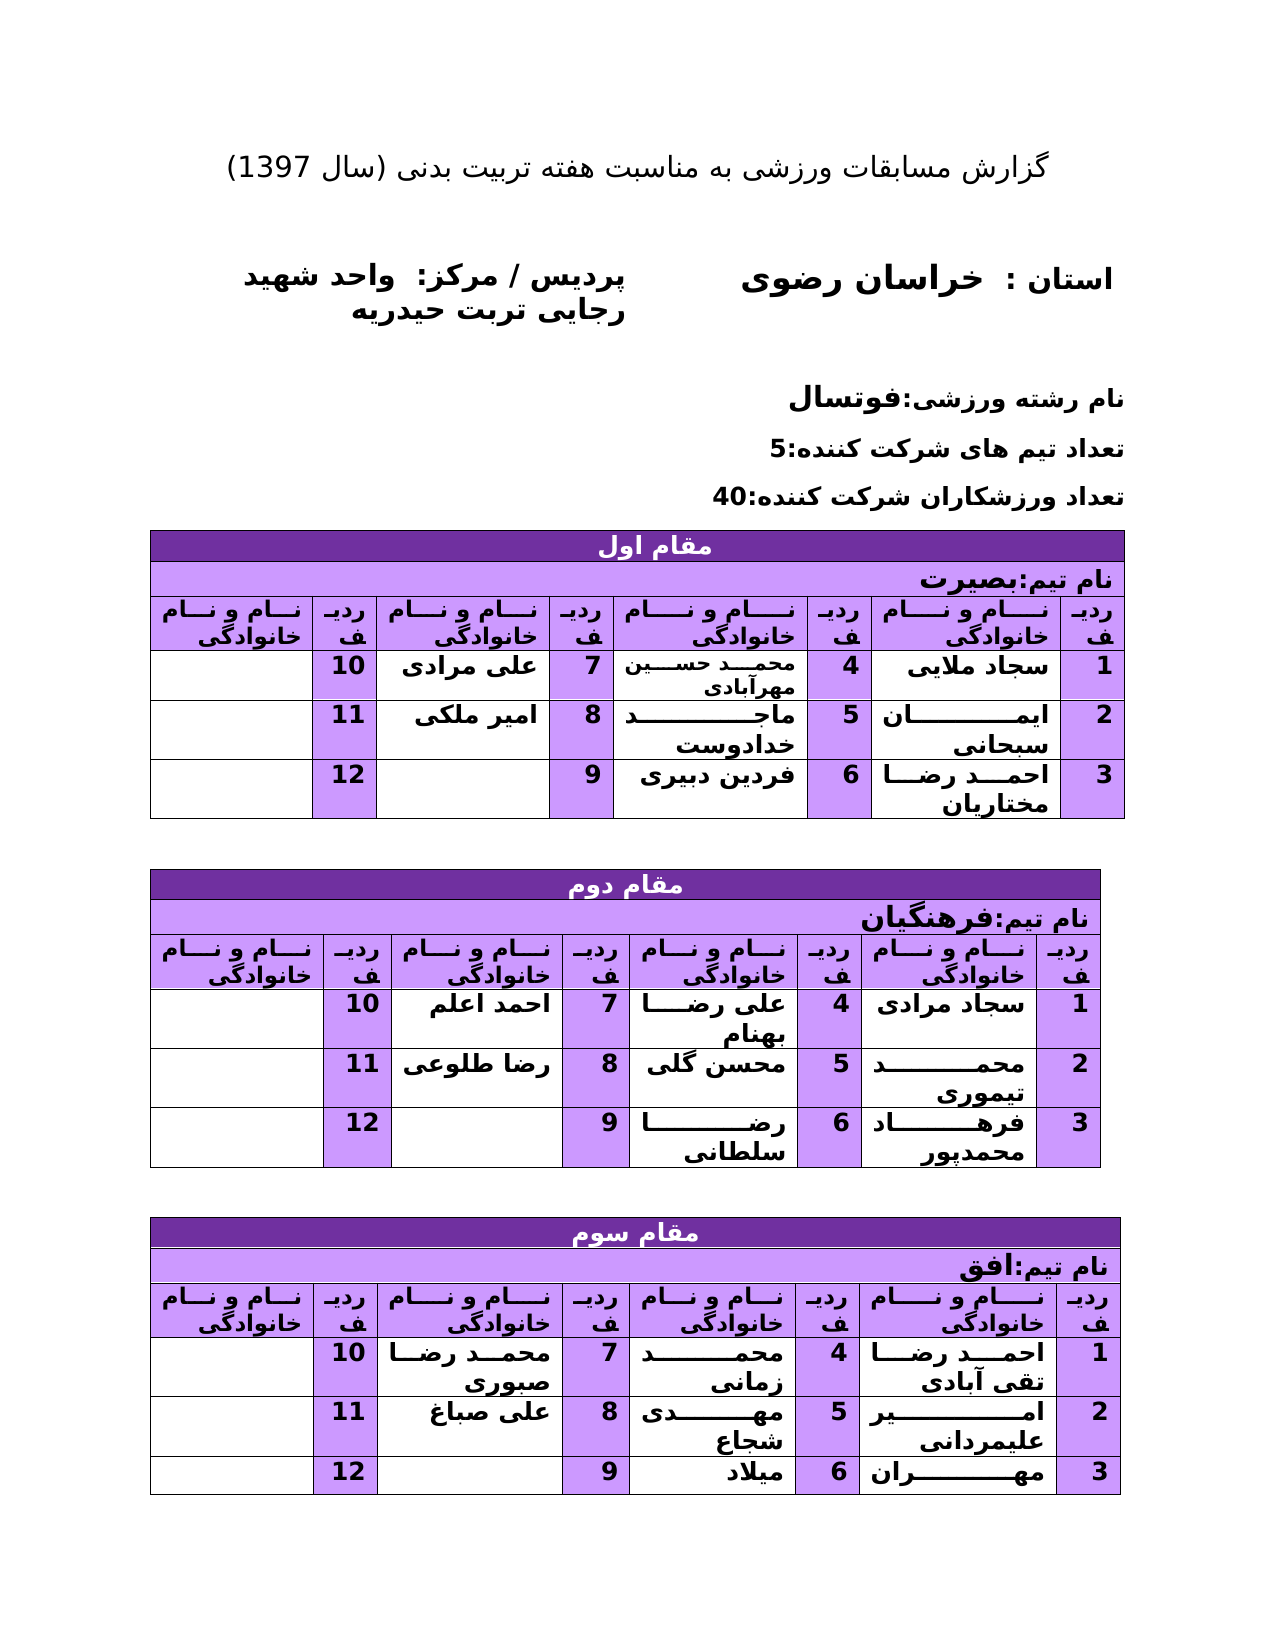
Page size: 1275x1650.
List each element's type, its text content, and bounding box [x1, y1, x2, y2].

table_cell علی رضا بهنام [630, 990, 797, 1048]
table_cell محمد زمانی [630, 1338, 795, 1396]
text گزارش‌ مسابقات ورزشی به مناسبت هفته تربیت بدنی (سال 1397) [150, 150, 1125, 184]
table_cell نام و نام خانوادگی [630, 1284, 795, 1337]
table_cell نام و نام خانوادگی [377, 597, 549, 650]
table_cell 6 [796, 1457, 859, 1494]
table_cell 9 [563, 1108, 629, 1167]
table_header پردیس / مرکز: واحد شهید رجایی تربت حیدریه [150, 259, 638, 326]
table_cell 4 [808, 651, 871, 699]
table_cell ردیف [324, 935, 391, 988]
table_cell 5 [808, 701, 871, 759]
table_cell 5 [798, 1049, 861, 1107]
table_cell نام و نام خانوادگی [630, 935, 797, 988]
table_cell [378, 1457, 562, 1494]
table_cell علی صباغ [378, 1397, 562, 1456]
table_cell ردیف [563, 935, 629, 988]
table_header مقام سوم [151, 1218, 1120, 1247]
table_cell 10 [324, 990, 391, 1048]
table_cell 1 [1037, 990, 1100, 1048]
table_cell رضا سلطانی [630, 1108, 797, 1167]
table_cell 9 [550, 760, 613, 818]
table_cell [377, 760, 549, 818]
table_header مقام دوم [151, 870, 1100, 899]
table_cell نام و نام خانوادگی [862, 935, 1036, 988]
table_cell 2 [1057, 1397, 1120, 1456]
table_cell ردیف [808, 597, 871, 650]
table_cell ردیف [1061, 597, 1124, 650]
table_cell نام و نام خانوادگی [392, 935, 562, 988]
table_cell امیر ملکی [377, 701, 549, 759]
table_cell نام تیم:بصیرت [151, 562, 1124, 596]
table_header استان‌ :‌ ‌ خراسان رضوی [638, 259, 1124, 326]
table_cell 1 [1057, 1338, 1120, 1396]
table_cell نام تیم:فرهنگیان [151, 900, 1100, 934]
table_cell نام و نام خانوادگی [860, 1284, 1056, 1337]
table_cell 7 [550, 651, 613, 699]
table_cell سجاد مرادی [862, 990, 1036, 1048]
table_cell ردیف [314, 1284, 377, 1337]
table_cell 3 [1037, 1108, 1100, 1167]
table_cell 6 [798, 1108, 861, 1167]
table_cell ردیف [796, 1284, 859, 1337]
table_cell ردیف [313, 597, 376, 650]
table_cell [151, 1108, 323, 1167]
table_cell محمد تیموری [862, 1049, 1036, 1107]
table_cell مهران خوشبخت [860, 1457, 1056, 1494]
table_cell محسن گلی [630, 1049, 797, 1107]
table_cell احمد رضا مختاریان [872, 760, 1060, 818]
table_cell نام و نام خانوادگی [151, 597, 312, 650]
table_cell 12 [324, 1108, 391, 1167]
table_cell ایمان سبحانی [872, 701, 1060, 759]
table_cell مهدی شجاع [630, 1397, 795, 1456]
table_cell نام و نام خانوادگی [614, 597, 807, 650]
table_cell 6 [808, 760, 871, 818]
table_cell [151, 760, 312, 818]
table_cell نام و نام خانوادگی [151, 935, 323, 988]
table_cell 11 [314, 1397, 377, 1456]
table_cell نام تیم:افق [151, 1249, 1120, 1282]
table_cell احمد اعلم [392, 990, 562, 1048]
table_cell احمد رضا تقی آبادی [860, 1338, 1056, 1396]
table_cell 9 [563, 1457, 629, 1494]
table_cell [151, 701, 312, 759]
table_cell نام و نام خانوادگی [151, 1284, 313, 1337]
table_cell رضا طلوعی [392, 1049, 562, 1107]
table_cell [151, 1397, 313, 1456]
table_cell 4 [798, 990, 861, 1048]
table_cell 2 [1037, 1049, 1100, 1107]
table_cell [392, 1108, 562, 1167]
table_cell فرهاد محمدپور [862, 1108, 1036, 1167]
table_cell [151, 1338, 313, 1396]
table_cell نام و نام خانوادگی [872, 597, 1060, 650]
text تعداد تیم های شرکت کننده:5 [150, 434, 1125, 463]
table_cell محمد حسین مهرآبادی [614, 651, 807, 699]
table_cell میلاد فرهمند [630, 1457, 795, 1494]
text تعداد ورزشکاران شرکت کننده:40 [150, 482, 1125, 511]
table_cell 11 [324, 1049, 391, 1107]
table_cell 1 [1061, 651, 1124, 699]
table_cell ماجد خدادوست [614, 701, 807, 759]
table_cell 5 [796, 1397, 859, 1456]
table_cell 2 [1061, 701, 1124, 759]
table_cell ردیف [1057, 1284, 1120, 1337]
table_cell 3 [1057, 1457, 1120, 1494]
table_cell ردیف [563, 1284, 629, 1337]
table_cell ردیف [1037, 935, 1100, 988]
table_cell 3 [1061, 760, 1124, 818]
table_cell 11 [313, 701, 376, 759]
table_cell نام و نام خانوادگی [378, 1284, 562, 1337]
table_cell 7 [563, 990, 629, 1048]
table_header مقام اول [151, 531, 1124, 561]
table_cell 10 [313, 651, 376, 699]
table_cell 8 [563, 1397, 629, 1456]
table_cell ردیف [550, 597, 613, 650]
table_cell [151, 1049, 323, 1107]
table_cell 12 [313, 760, 376, 818]
table_cell محمد رضا صبوری [378, 1338, 562, 1396]
text نام رشته ورزشی:فوتسال [150, 381, 1125, 415]
table_cell ردیف [798, 935, 861, 988]
table_cell سجاد ملایی [872, 651, 1060, 699]
table_cell 8 [563, 1049, 629, 1107]
table_cell 10 [314, 1338, 377, 1396]
table_cell [151, 990, 323, 1048]
table_cell امیر علیمردانی [860, 1397, 1056, 1456]
table_cell 4 [796, 1338, 859, 1396]
table_cell 7 [563, 1338, 629, 1396]
table_cell [151, 1457, 313, 1494]
table_cell 8 [550, 701, 613, 759]
table_cell علی مرادی [377, 651, 549, 699]
table_cell 12 [314, 1457, 377, 1494]
table_cell [151, 651, 312, 699]
table_cell فردین دبیری [614, 760, 807, 818]
